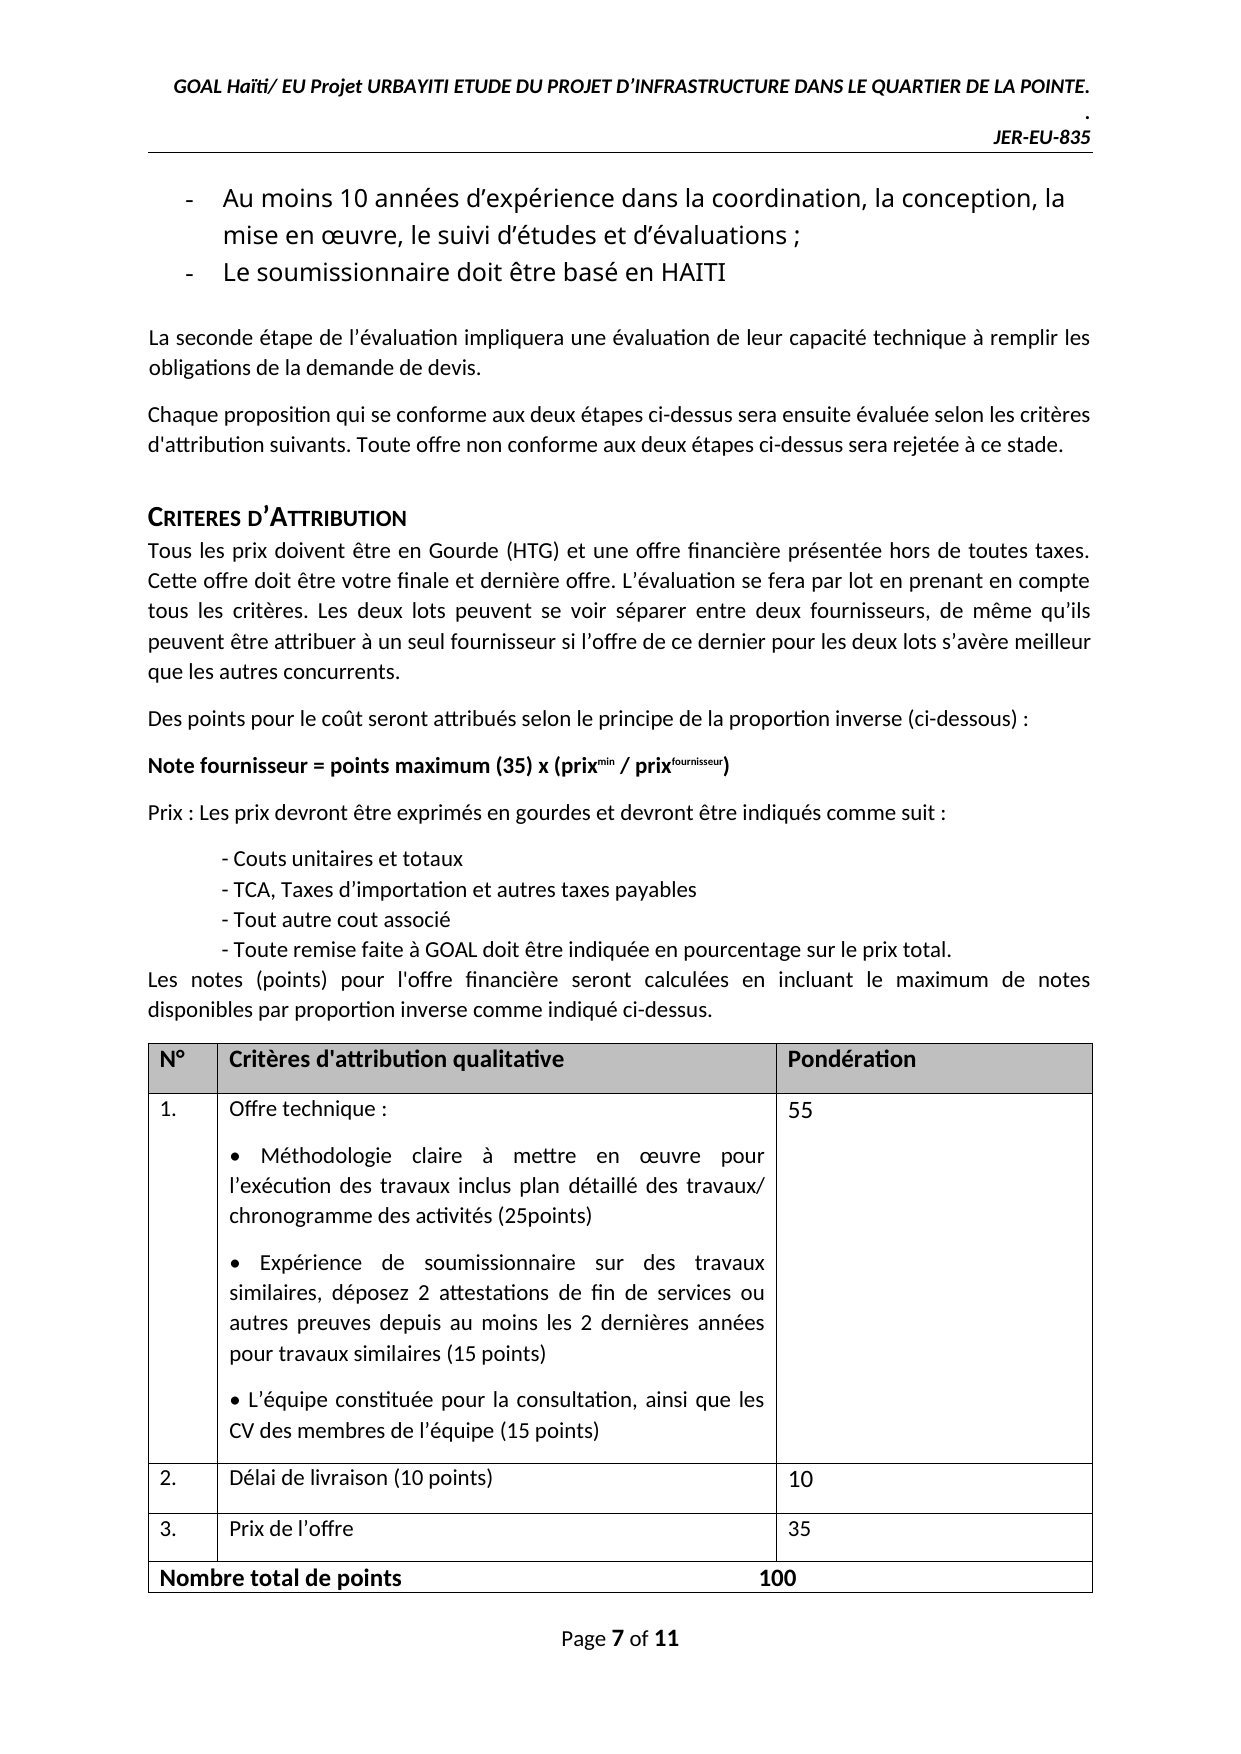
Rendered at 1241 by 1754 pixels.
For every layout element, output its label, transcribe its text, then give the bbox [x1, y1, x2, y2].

list La seconde étape de l’évaluation impliquera une évaluation de leur capacité technique à remplir les obligations de la demande de devis. [149, 323, 1093, 381]
text Des points pour le coût seront attribués selon le principe de la proportion inverse (ci-dessous) : [148, 704, 1093, 732]
table_cell 55 [777, 1094, 1092, 1462]
table_cell 2. [149, 1464, 217, 1513]
table_cell Offre technique : • Méthodologie claire à mettre en œuvre pour l’exécution des travaux inclus plan détaillé des travaux/ chronogramme des activités (25points) • Expérience de soumissionnaire sur des travaux similaires, déposez 2 attestations de fin de services ou autres preuves depuis au moins les 2 dernières années pour travaux similaires (15 points) • L’équipe constituée pour la consultation, ainsi que les CV des membres de l’équipe (15 points) [218, 1094, 776, 1462]
table_cell Nombre total de points 100 [149, 1562, 1092, 1592]
text Note fournisseur = points maximum (35) x (prixmin / prixfournisseur) [148, 751, 1093, 779]
text - TCA, Taxes d’importation et autres taxes payables [148, 875, 1093, 903]
text - Toute remise faite à GOAL doit être indiquée en pourcentage sur le prix total. [148, 935, 1093, 963]
table_header Critères d'attribution qualitative [218, 1044, 776, 1093]
table_header N° [149, 1044, 217, 1093]
list Au moins 10 années d’expérience dans la coordination, la conception, la mise en œuvre, le suivi d’études et d’évaluations ; [185, 181, 1093, 252]
subtitle Criteres d’Attribution [148, 498, 1093, 533]
list Le soumissionnaire doit être basé en HAITI [185, 255, 1093, 289]
text Tous les prix doivent être en Gourde (HTG) et une offre financière présentée hors de toutes taxes. Cette offre doit être votre finale et dernière offre. L’évaluation se fera par lot en prenant en compte tous les critères. Les deux lots peuvent se voir séparer entre deux fournisseurs, de même qu’ils peuvent être attribuer à un seul fournisseur si l’offre de ce dernier pour les deux lots s’avère meilleur que les autres concurrents. [148, 536, 1093, 685]
table_cell 1. [149, 1094, 217, 1462]
table_cell Délai de livraison (10 points) [218, 1464, 776, 1513]
table_cell 3. [149, 1514, 217, 1561]
text Prix : Les prix devront être exprimés en gourdes et devront être indiqués comme suit : [148, 798, 1093, 826]
table_cell 10 [777, 1464, 1092, 1513]
text - Tout autre cout associé [148, 905, 1093, 933]
text Les notes (points) pour l'offre financière seront calculées en incluant le maximum de notes disponibles par proportion inverse comme indiqué ci-dessus. [148, 965, 1093, 1024]
table_header Pondération [777, 1044, 1092, 1093]
table_cell 35 [777, 1514, 1092, 1561]
text Chaque proposition qui se conforme aux deux étapes ci-dessus sera ensuite évaluée selon les critères d'attribution suivants. Toute offre non conforme aux deux étapes ci-dessus sera rejetée à ce stade. [148, 400, 1093, 458]
table_cell Prix de l’offre [218, 1514, 776, 1561]
text - Couts unitaires et totaux [148, 844, 1093, 873]
